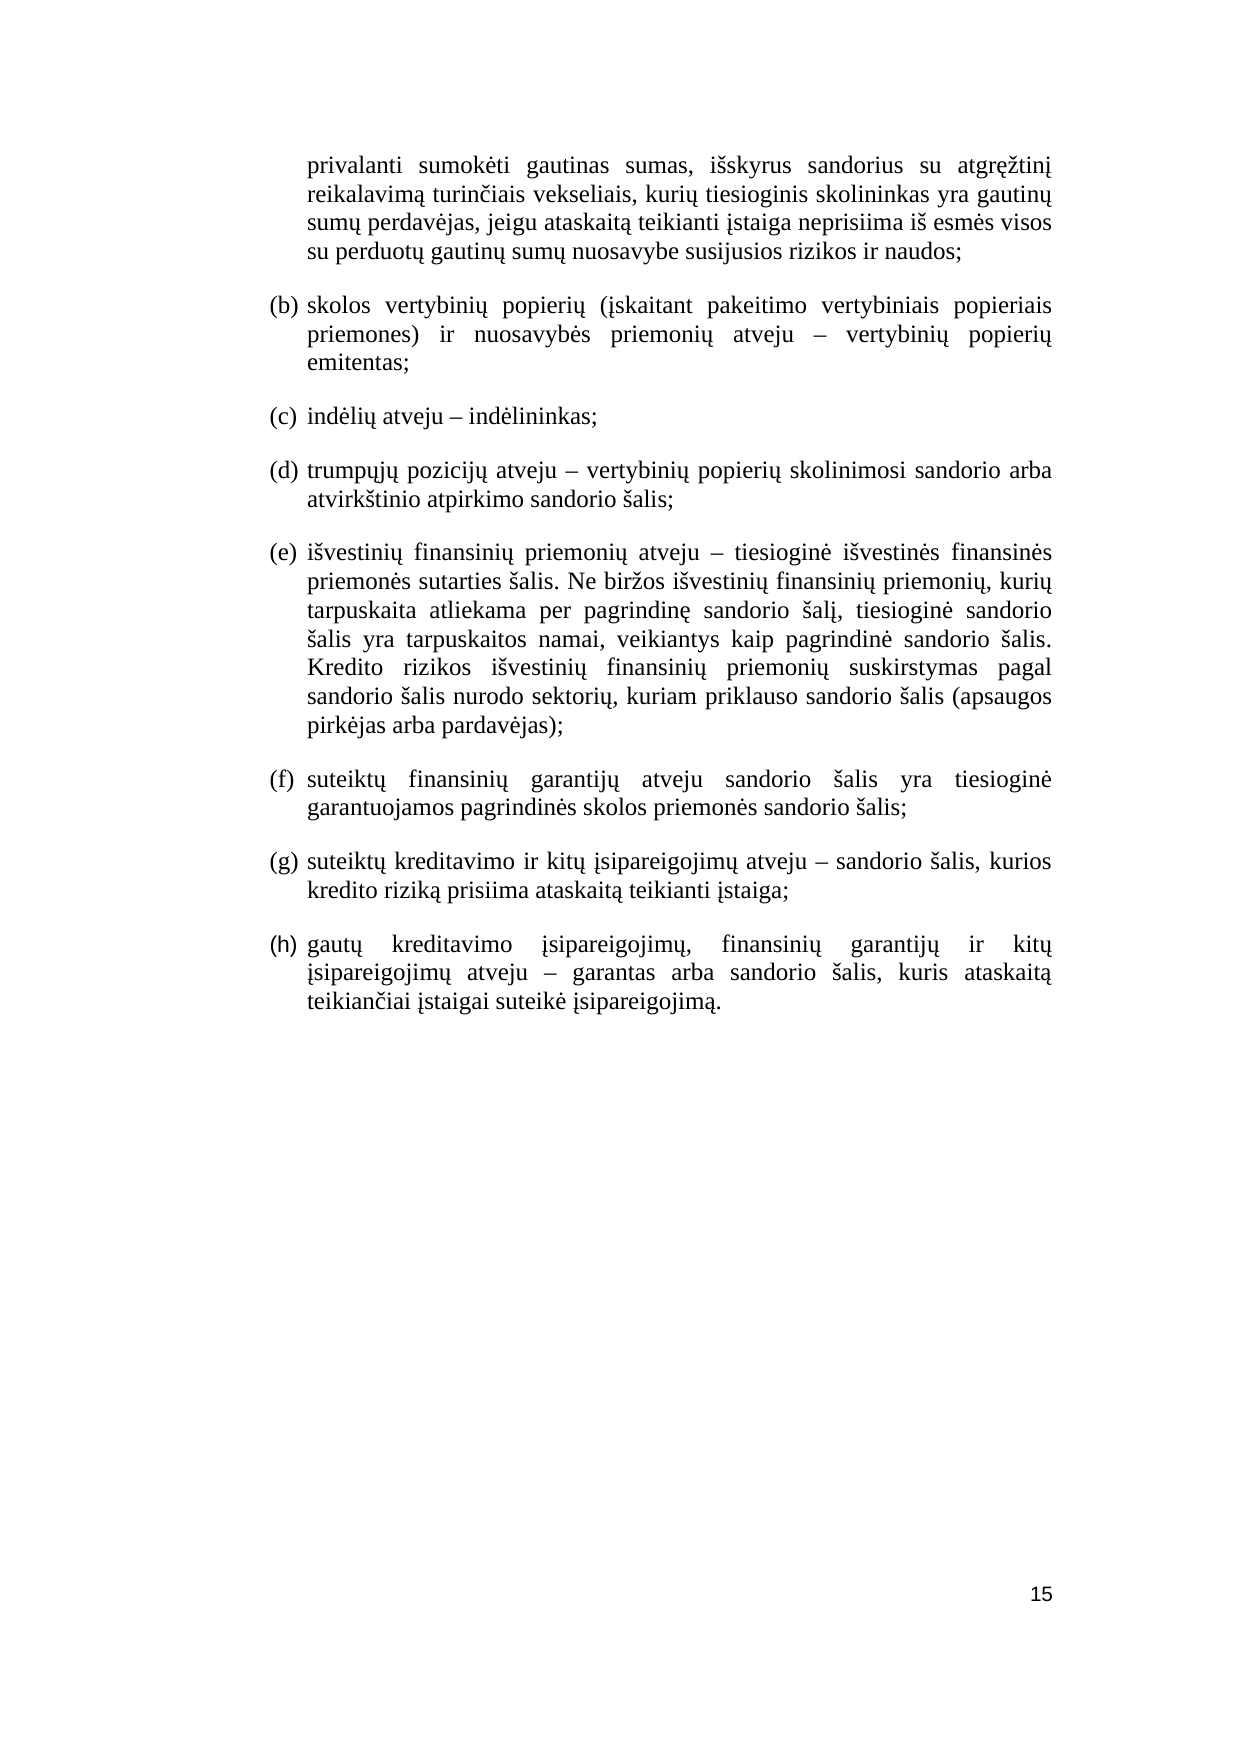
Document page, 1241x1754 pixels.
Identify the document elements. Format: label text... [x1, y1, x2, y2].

list indėlių atveju – indėlininkas; [269, 401, 1053, 430]
list gautų kreditavimo įsipareigojimų, finansinių garantijų ir kitų įsipareigojimų atveju – garantas arba sandorio šalis, kuris ataskaitą teikiančiai įstaigai suteikė įsipareigojimą. [269, 929, 1053, 1015]
list skolos vertybinių popierių (įskaitant pakeitimo vertybiniais popieriais priemones) ir nuosavybės priemonių atveju – vertybinių popierių emitentas; [269, 290, 1053, 376]
list suteiktų finansinių garantijų atveju sandorio šalis yra tiesioginė garantuojamos pagrindinės skolos priemonės sandorio šalis; [269, 764, 1053, 821]
list trumpųjų pozicijų atveju – vertybinių popierių skolinimosi sandorio arba atvirkštinio atpirkimo sandorio šalis; [269, 455, 1053, 512]
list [269, 150, 1053, 265]
list išvestinių finansinių priemonių atveju – tiesioginė išvestinės finansinės priemonės sutarties šalis. Ne biržos išvestinių finansinių priemonių, kurių tarpuskaita atliekama per pagrindinę sandorio šalį, tiesioginė sandorio šalis yra tarpuskaitos namai, veikiantys kaip pagrindinė sandorio šalis. Kredito rizikos išvestinių finansinių priemonių suskirstymas pagal sandorio šalis nurodo sektorių, kuriam priklauso sandorio šalis (apsaugos pirkėjas arba pardavėjas); [269, 537, 1053, 739]
list suteiktų kreditavimo ir kitų įsipareigojimų atveju – sandorio šalis, kurios kredito riziką prisiima ataskaitą teikianti įstaiga; [269, 846, 1053, 904]
